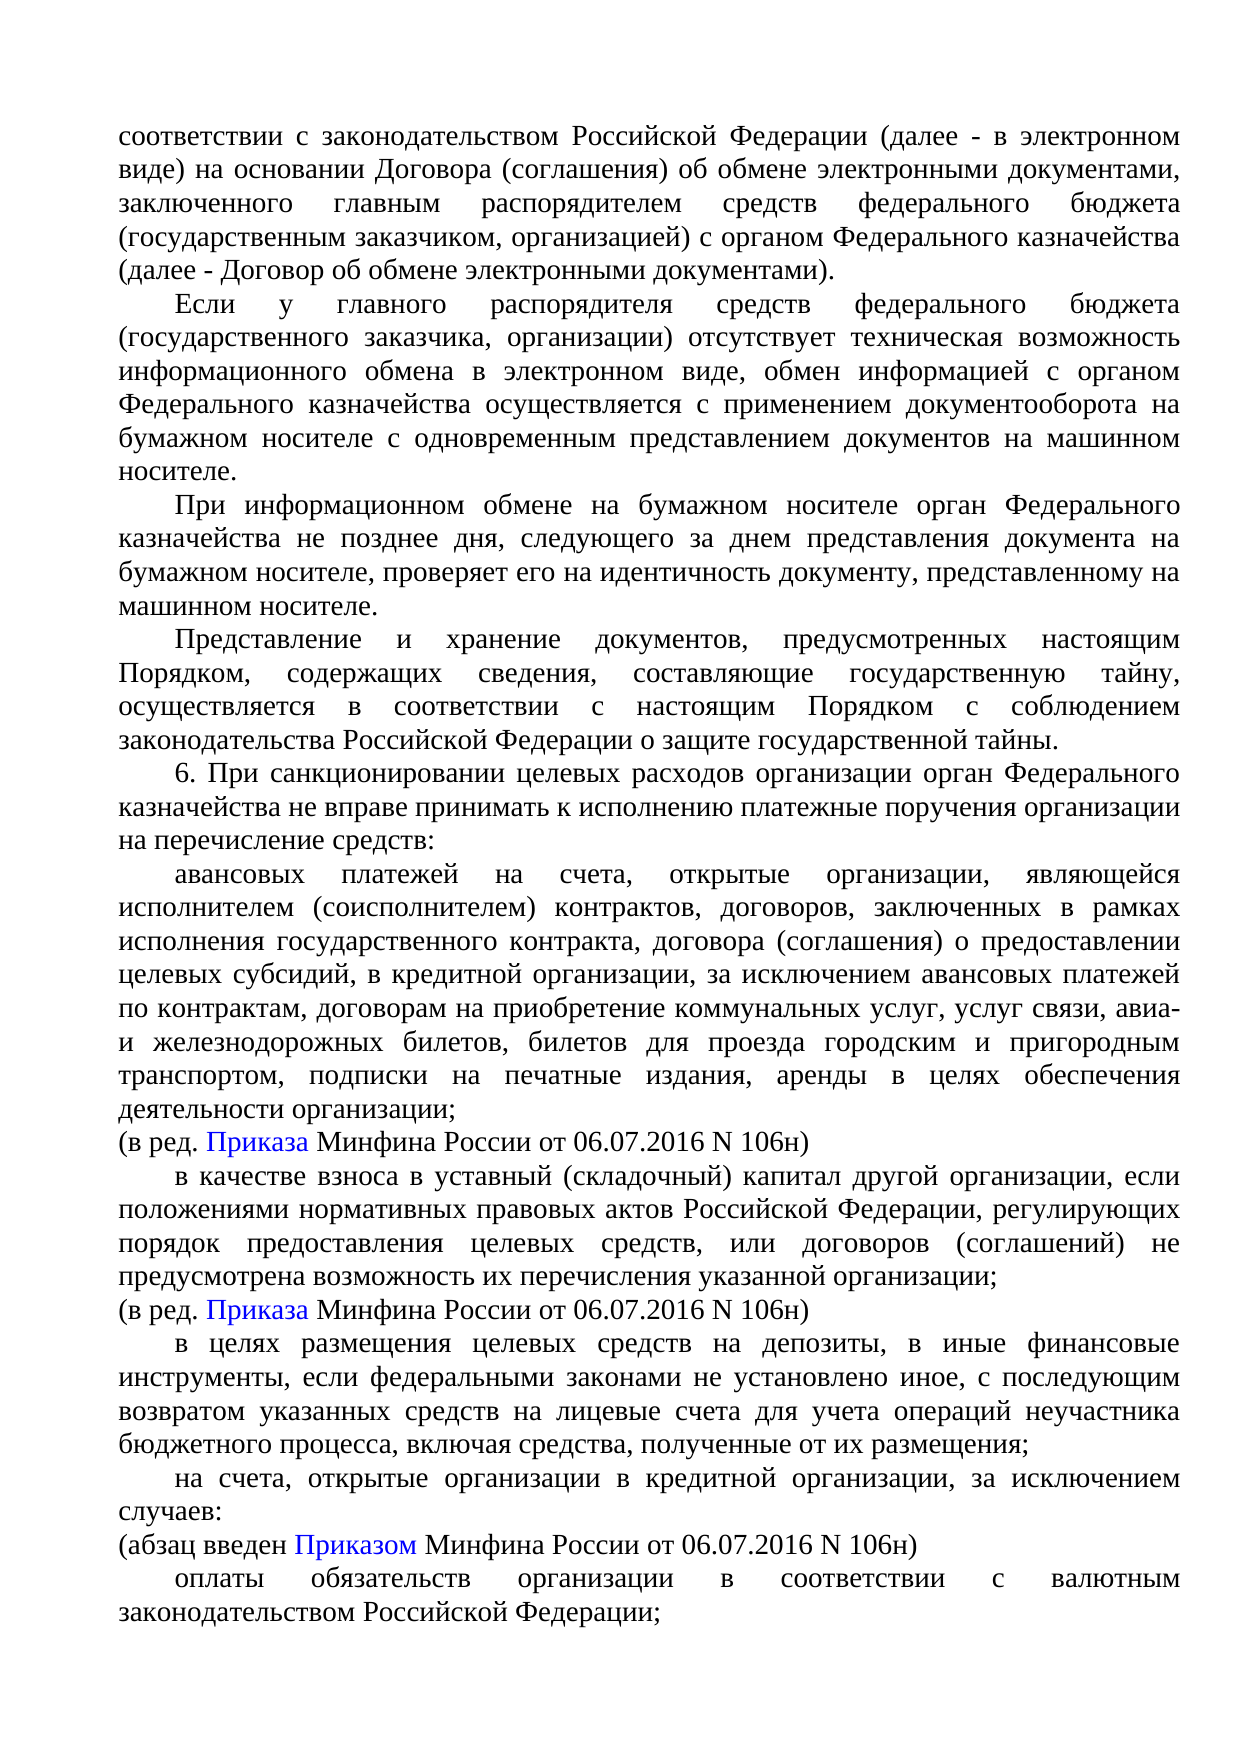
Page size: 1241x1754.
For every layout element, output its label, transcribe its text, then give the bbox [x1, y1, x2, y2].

text 6. При санкционировании целевых расходов организации орган Федерального казначейства не вправе принимать к исполнению платежные поручения организации на перечисление средств: [118, 755, 1181, 856]
text (в ред. Приказа Минфина России от 06.07.2016 N 106н) [118, 1292, 1181, 1326]
text (в ред. Приказа Минфина России от 06.07.2016 N 106н) [118, 1124, 1181, 1158]
text в целях размещения целевых средств на депозиты, в иные финансовые инструменты, если федеральными законами не установлено иное, с последующим возвратом указанных средств на лицевые счета для учета операций неучастника бюджетного процесса, включая средства, полученные от их размещения; [118, 1326, 1181, 1460]
text При информационном обмене на бумажном носителе орган Федерального казначейства не позднее дня, следующего за днем представления документа на бумажном носителе, проверяет его на идентичность документу, представленному на машинном носителе. [118, 487, 1181, 621]
text оплаты обязательств организации в соответствии с валютным законодательством Российской Федерации; [118, 1560, 1181, 1627]
text Представление и хранение документов, предусмотренных настоящим Порядком, содержащих сведения, составляющие государственную тайну, осуществляется в соответствии с настоящим Порядком с соблюдением законодательства Российской Федерации о защите государственной тайны. [118, 621, 1181, 755]
text авансовых платежей на счета, открытые организации, являющейся исполнителем (соисполнителем) контрактов, договоров, заключенных в рамках исполнения государственного контракта, договора (соглашения) о предоставлении целевых субсидий, в кредитной организации, за исключением авансовых платежей по контрактам, договорам на приобретение коммунальных услуг, услуг связи, авиа- и железнодорожных билетов, билетов для проезда городским и пригородным транспортом, подписки на печатные издания, аренды в целях обеспечения деятельности организации; [118, 856, 1181, 1124]
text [118, 118, 1181, 286]
text Если у главного распорядителя средств федерального бюджета (государственного заказчика, организации) отсутствует техническая возможность информационного обмена в электронном виде, обмен информацией с органом Федерального казначейства осуществляется с применением документооборота на бумажном носителе с одновременным представлением документов на машинном носителе. [118, 286, 1181, 487]
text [118, 1527, 1181, 1560]
text в качестве взноса в уставный (складочный) капитал другой организации, если положениями нормативных правовых актов Российской Федерации, регулирующих порядок предоставления целевых средств, или договоров (соглашений) не предусмотрена возможность их перечисления указанной организации; [118, 1158, 1181, 1292]
text на счета, открытые организации в кредитной организации, за исключением случаев: [118, 1460, 1181, 1527]
